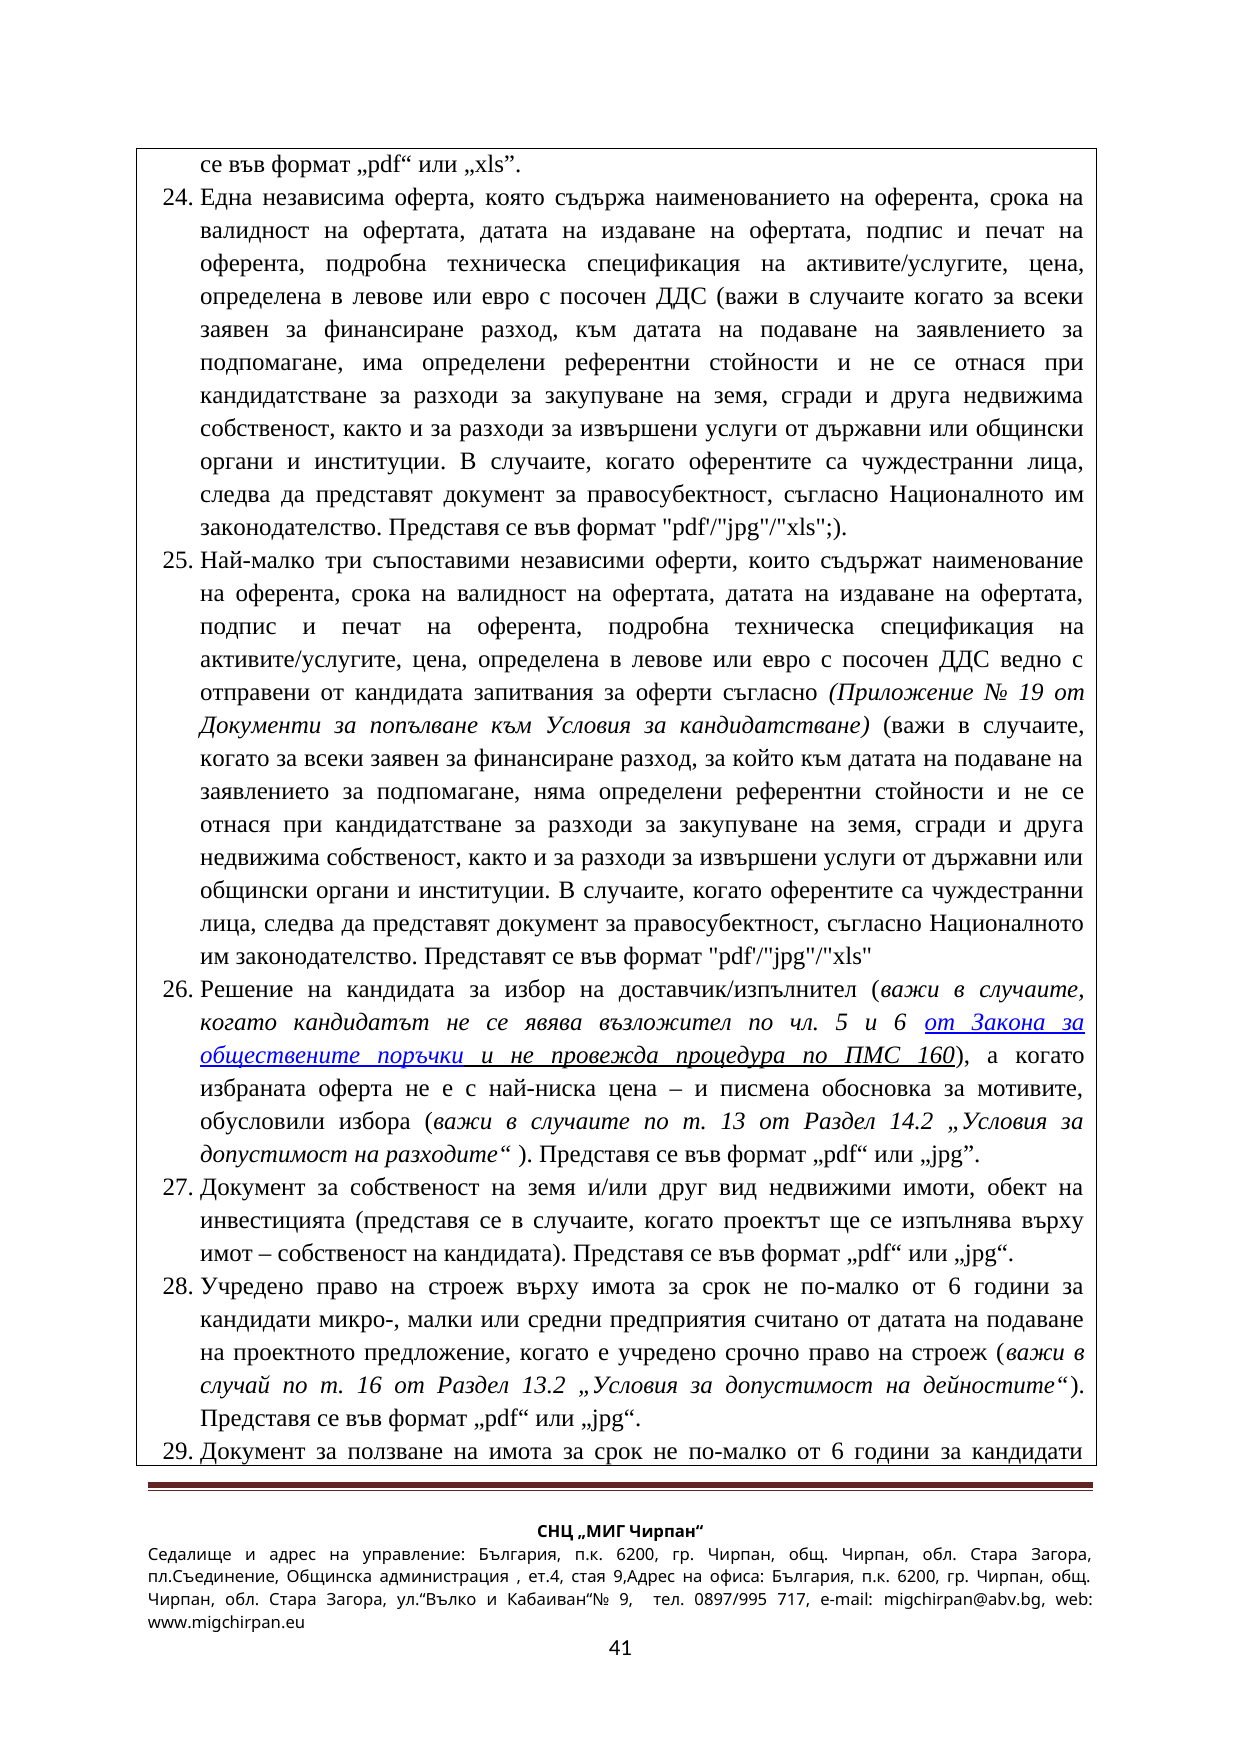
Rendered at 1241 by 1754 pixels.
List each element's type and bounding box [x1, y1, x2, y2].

table_header [137, 149, 1096, 1465]
